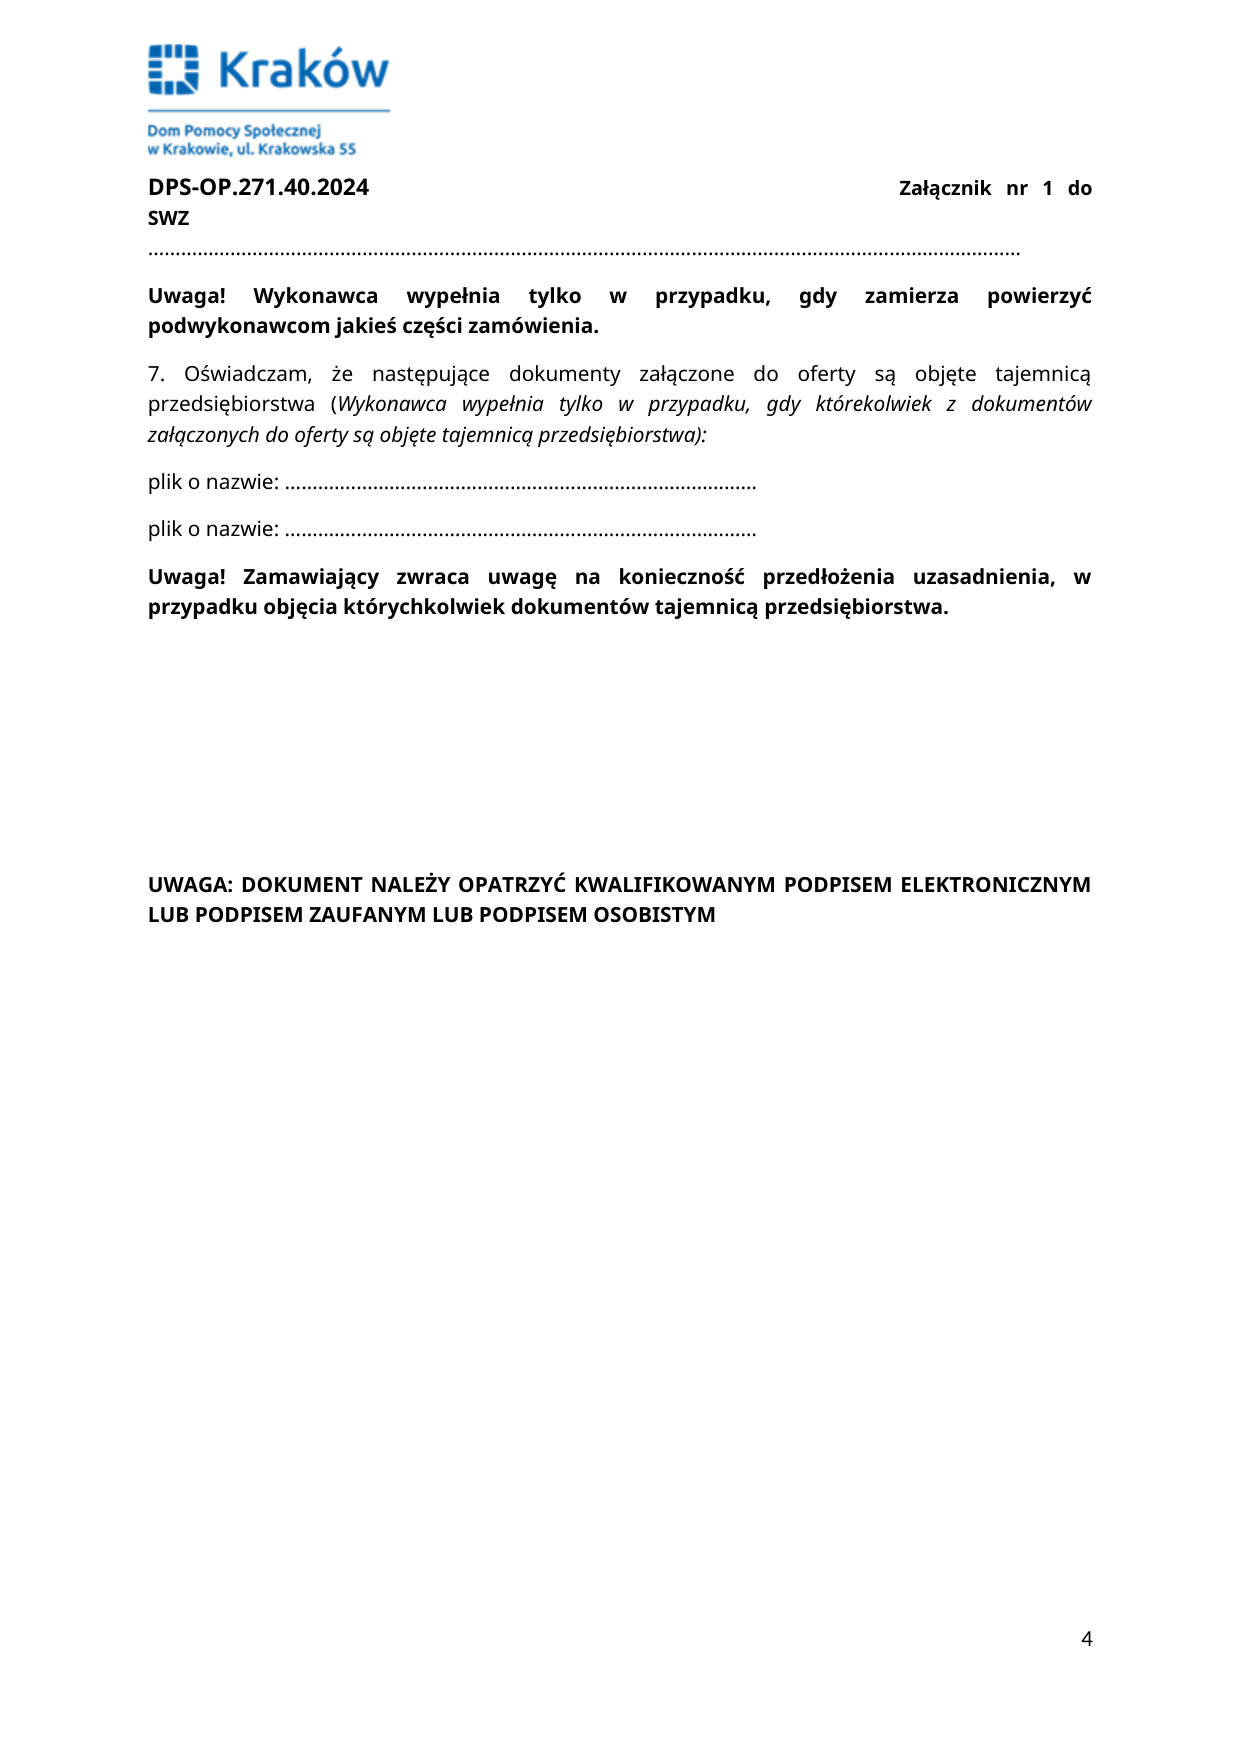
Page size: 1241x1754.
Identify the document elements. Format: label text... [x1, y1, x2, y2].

text UWAGA: DOKUMENT NALEŻY OPATRZYĆ KWALIFIKOWANYM PODPISEM ELEKTRONICZNYM LUB PODPISEM ZAUFANYM LUB PODPISEM OSOBISTYM [148, 871, 1093, 928]
text Uwaga! Wykonawca wypełnia tylko w przypadku, gdy zamierza powierzyć podwykonawcom jakieś części zamówienia. [148, 281, 1093, 340]
text plik o nazwie: ………….………….…………………………………………………… [148, 514, 1093, 543]
text 7. Oświadczam, że następujące dokumenty załączone do oferty są objęte tajemnicą przedsiębiorstwa (Wykonawca wypełnia tylko w przypadku, gdy którekolwiek z dokumentów załączonych do oferty są objęte tajemnicą przedsiębiorstwa): [148, 359, 1093, 448]
picture [147, 44, 392, 159]
text Uwaga! Zamawiający zwraca uwagę na konieczność przedłożenia uzasadnienia, w przypadku objęcia którychkolwiek dokumentów tajemnicą przedsiębiorstwa. [148, 562, 1093, 621]
text …………………………………………………………………………………………………………………………………………… [148, 233, 1093, 262]
text plik o nazwie: ………….………….…………………………………………………… [148, 467, 1093, 496]
